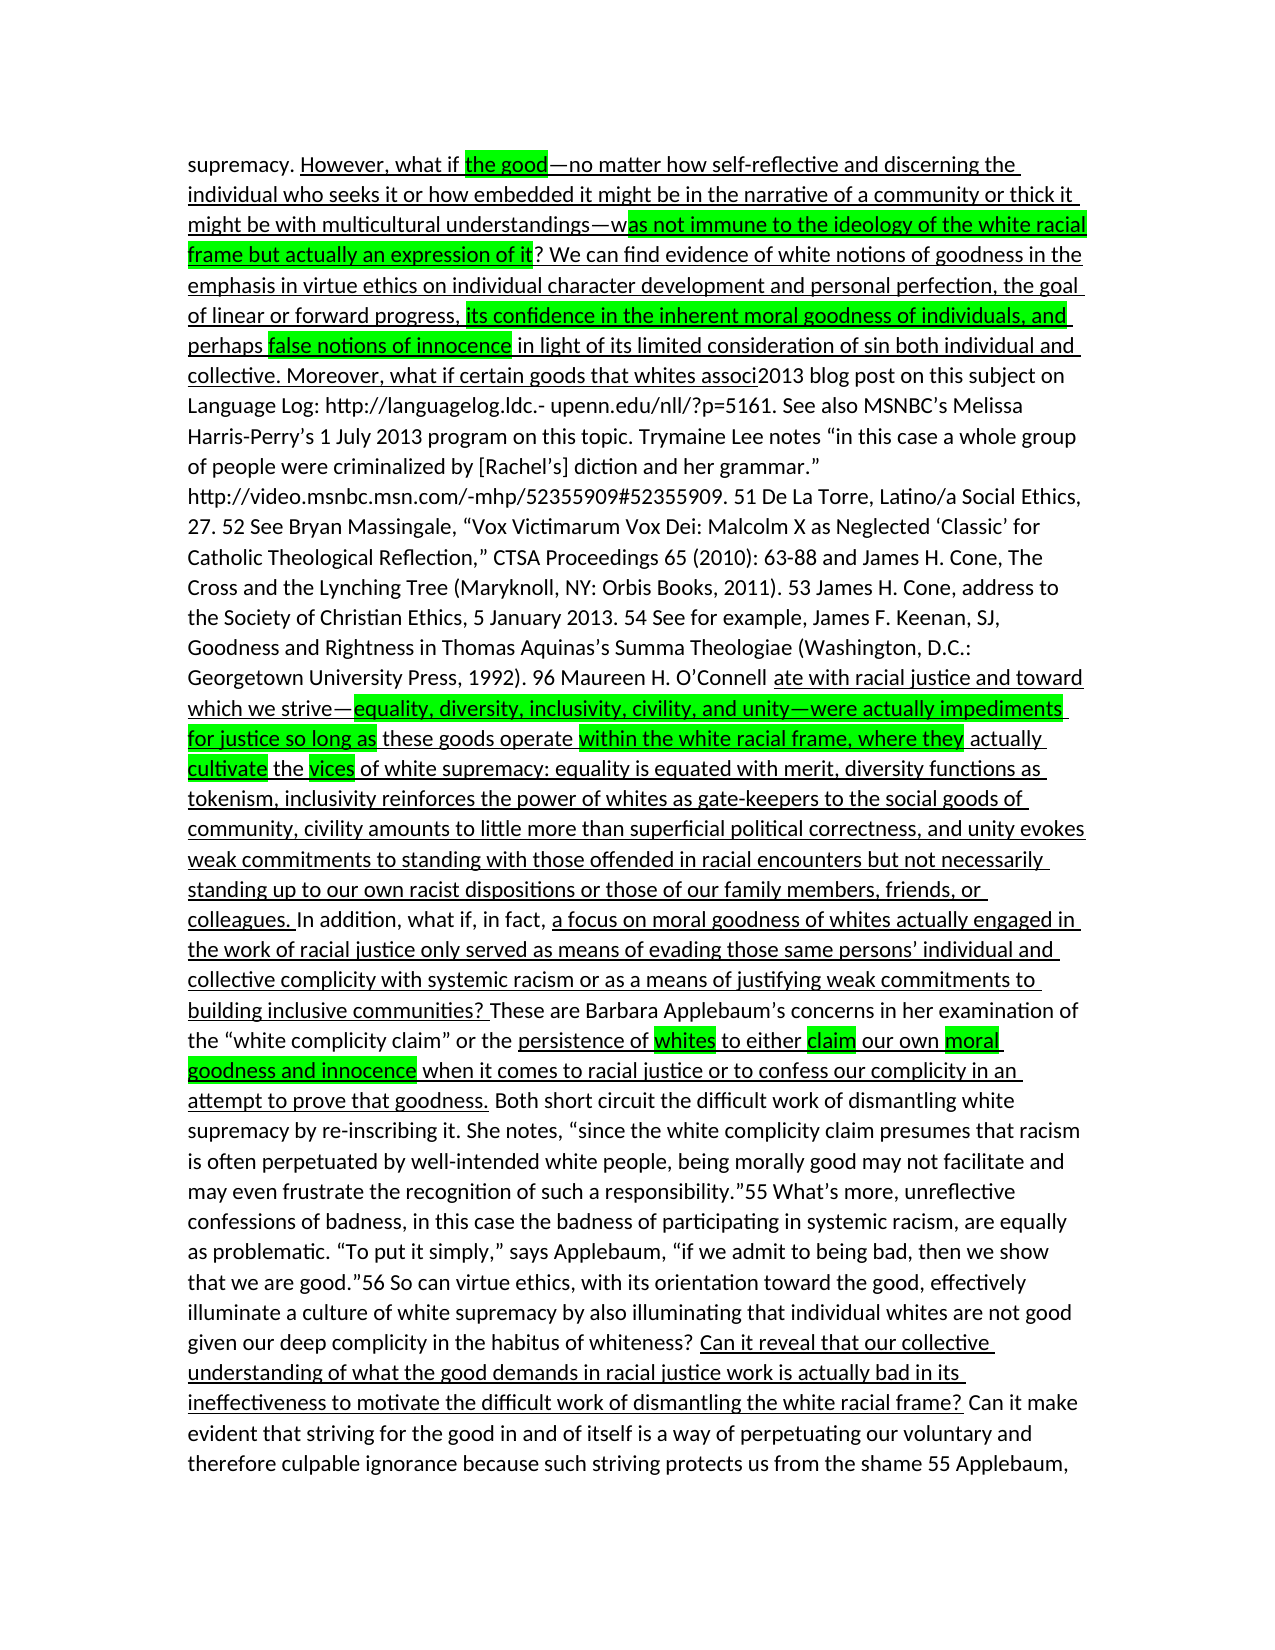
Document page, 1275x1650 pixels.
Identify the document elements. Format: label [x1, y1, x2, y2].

text [187, 235, 1087, 1477]
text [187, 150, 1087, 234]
